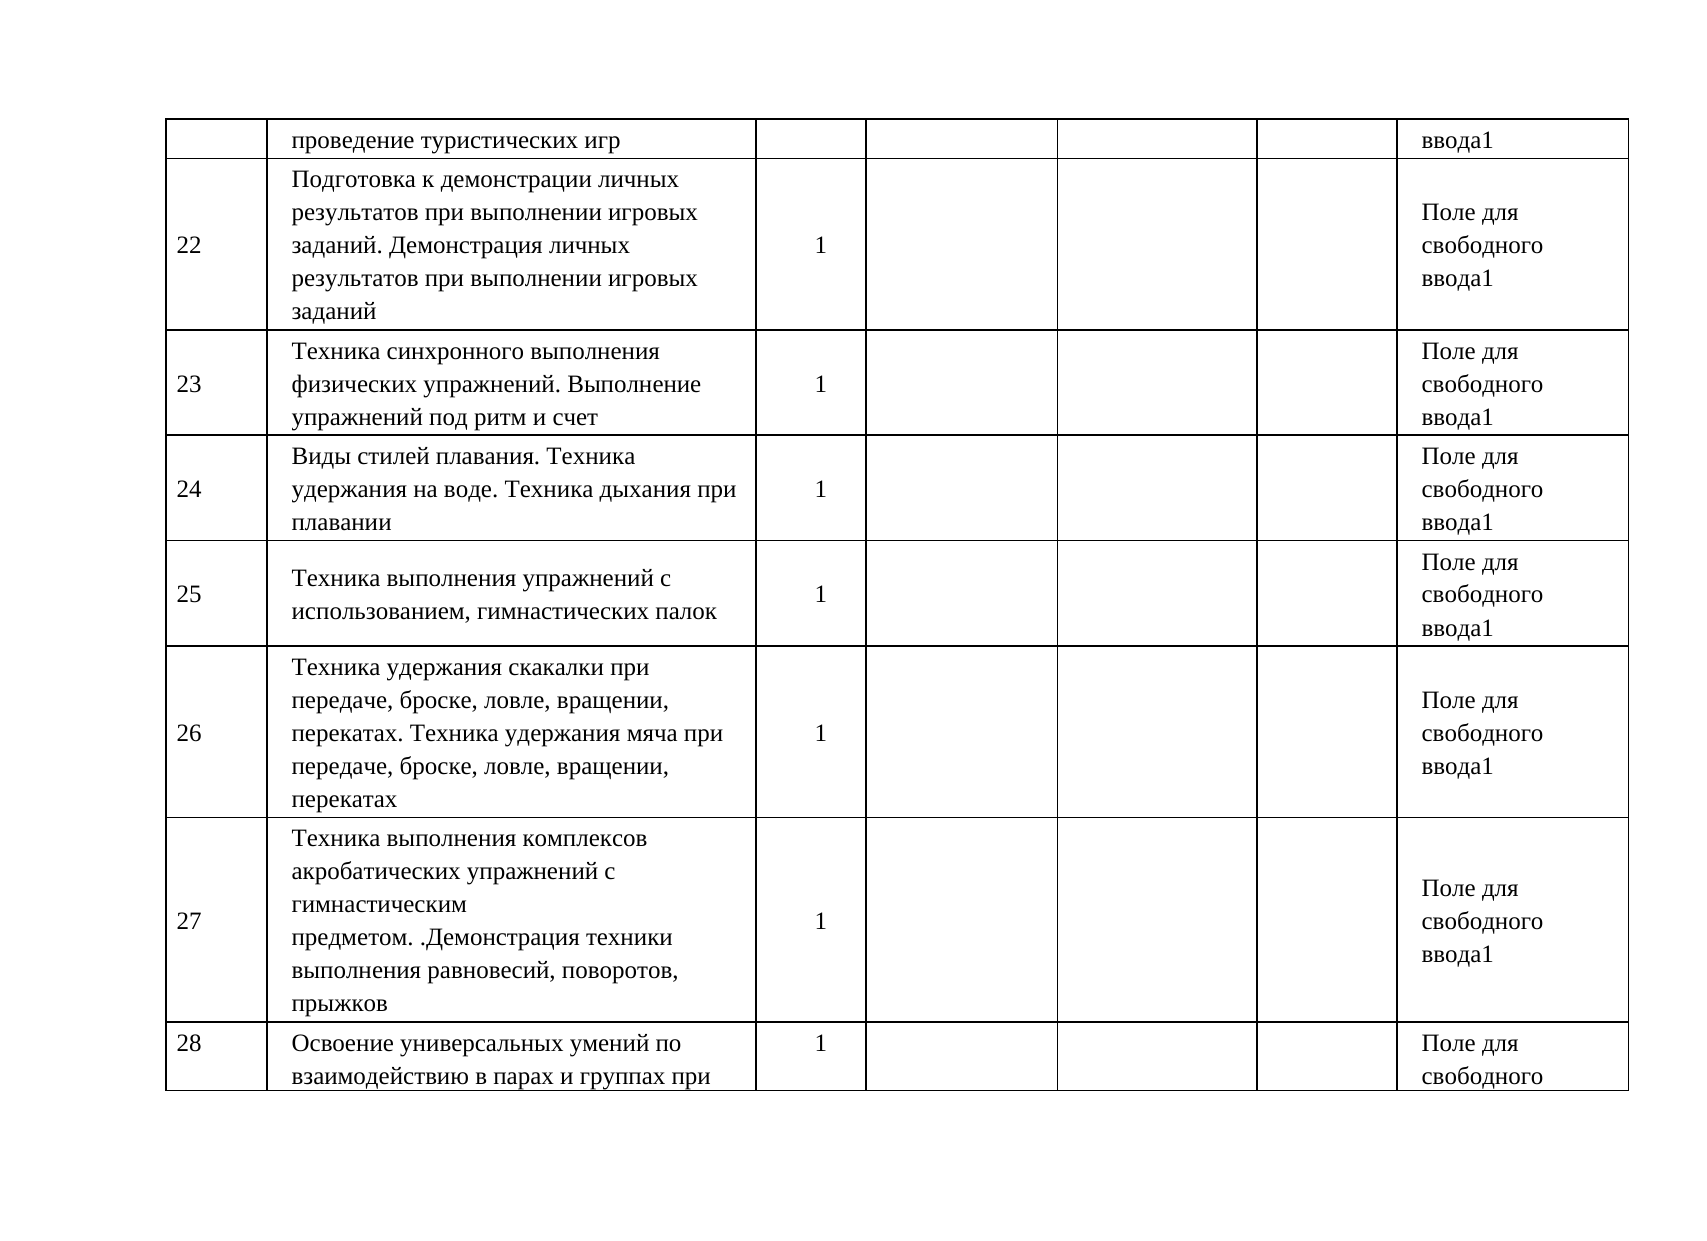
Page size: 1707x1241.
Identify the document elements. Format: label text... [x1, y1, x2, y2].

table_cell [1258, 1023, 1396, 1090]
table_cell [867, 436, 1057, 540]
table_cell Техника выполнения упражнений с использованием, гимнастических палок [268, 541, 755, 645]
table_cell Поле для свободного ввода1 [1398, 818, 1628, 1021]
table_cell Техника удержания скакалки при передаче, броске, ловле, вращении, перекатах. Техника удержания мяча при передаче, броске, ловле, вращении, перекатах [268, 647, 755, 817]
table_cell 1 [757, 159, 865, 329]
table_cell [1258, 436, 1396, 540]
table_cell [1058, 159, 1256, 329]
table_cell Техника выполнения комплексов акробатических упражнений с гимнастическим предметом. .Демонстрация техники выполнения равновесий, поворотов, прыжков [268, 818, 755, 1021]
table_cell Виды стилей плавания. Техника удержания на воде. Техника дыхания при плавании [268, 436, 755, 540]
table_cell [1258, 647, 1396, 817]
table_cell [1058, 541, 1256, 645]
table_cell 1 [757, 818, 865, 1021]
table_cell [1258, 331, 1396, 434]
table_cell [268, 120, 755, 157]
table_cell [867, 541, 1057, 645]
table_cell [1258, 818, 1396, 1021]
table_cell Поле для свободного ввода1 [1398, 541, 1628, 645]
table_cell 1 [757, 331, 865, 434]
table_cell 22 [167, 159, 266, 329]
table_cell 23 [167, 331, 266, 434]
table_cell [1258, 120, 1396, 157]
table_cell [867, 331, 1057, 434]
table_cell 24 [167, 436, 266, 540]
table_cell [867, 647, 1057, 817]
table_cell 1 [757, 120, 865, 157]
table_cell Подготовка к демонстрации личных результатов при выполнении игровых заданий. Демонстрация личных результатов при выполнении игровых заданий [268, 159, 755, 329]
table_cell [1258, 159, 1396, 329]
table_cell Поле для свободного ввода1 [1398, 159, 1628, 329]
table_cell Поле для свободного ввода1 [1398, 331, 1628, 434]
table_cell Техника синхронного выполнения физических упражнений. Выполнение упражнений под ритм и счет [268, 331, 755, 434]
table_cell [1258, 541, 1396, 645]
table_cell 1 [757, 647, 865, 817]
table_cell [1058, 818, 1256, 1021]
table_cell [867, 1023, 1057, 1090]
table_cell 1 [757, 436, 865, 540]
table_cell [1398, 120, 1628, 157]
table_cell 1 [757, 541, 865, 645]
table_cell 25 [167, 541, 266, 645]
table_cell [867, 120, 1057, 157]
table_cell 27 [167, 818, 266, 1021]
table_cell [1058, 120, 1256, 157]
table_cell 28 [167, 1023, 266, 1090]
table_cell [1058, 1023, 1256, 1090]
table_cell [1398, 1023, 1628, 1090]
table_cell Поле для свободного ввода1 [1398, 436, 1628, 540]
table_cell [268, 1023, 755, 1090]
table_cell [867, 159, 1057, 329]
table_cell [867, 818, 1057, 1021]
table_cell [1058, 436, 1256, 540]
table_cell 26 [167, 647, 266, 817]
table_cell 21 [167, 120, 266, 157]
table_cell Поле для свободного ввода1 [1398, 647, 1628, 817]
table_cell [1058, 331, 1256, 434]
table_cell 1 [757, 1023, 865, 1090]
table_cell [1058, 647, 1256, 817]
